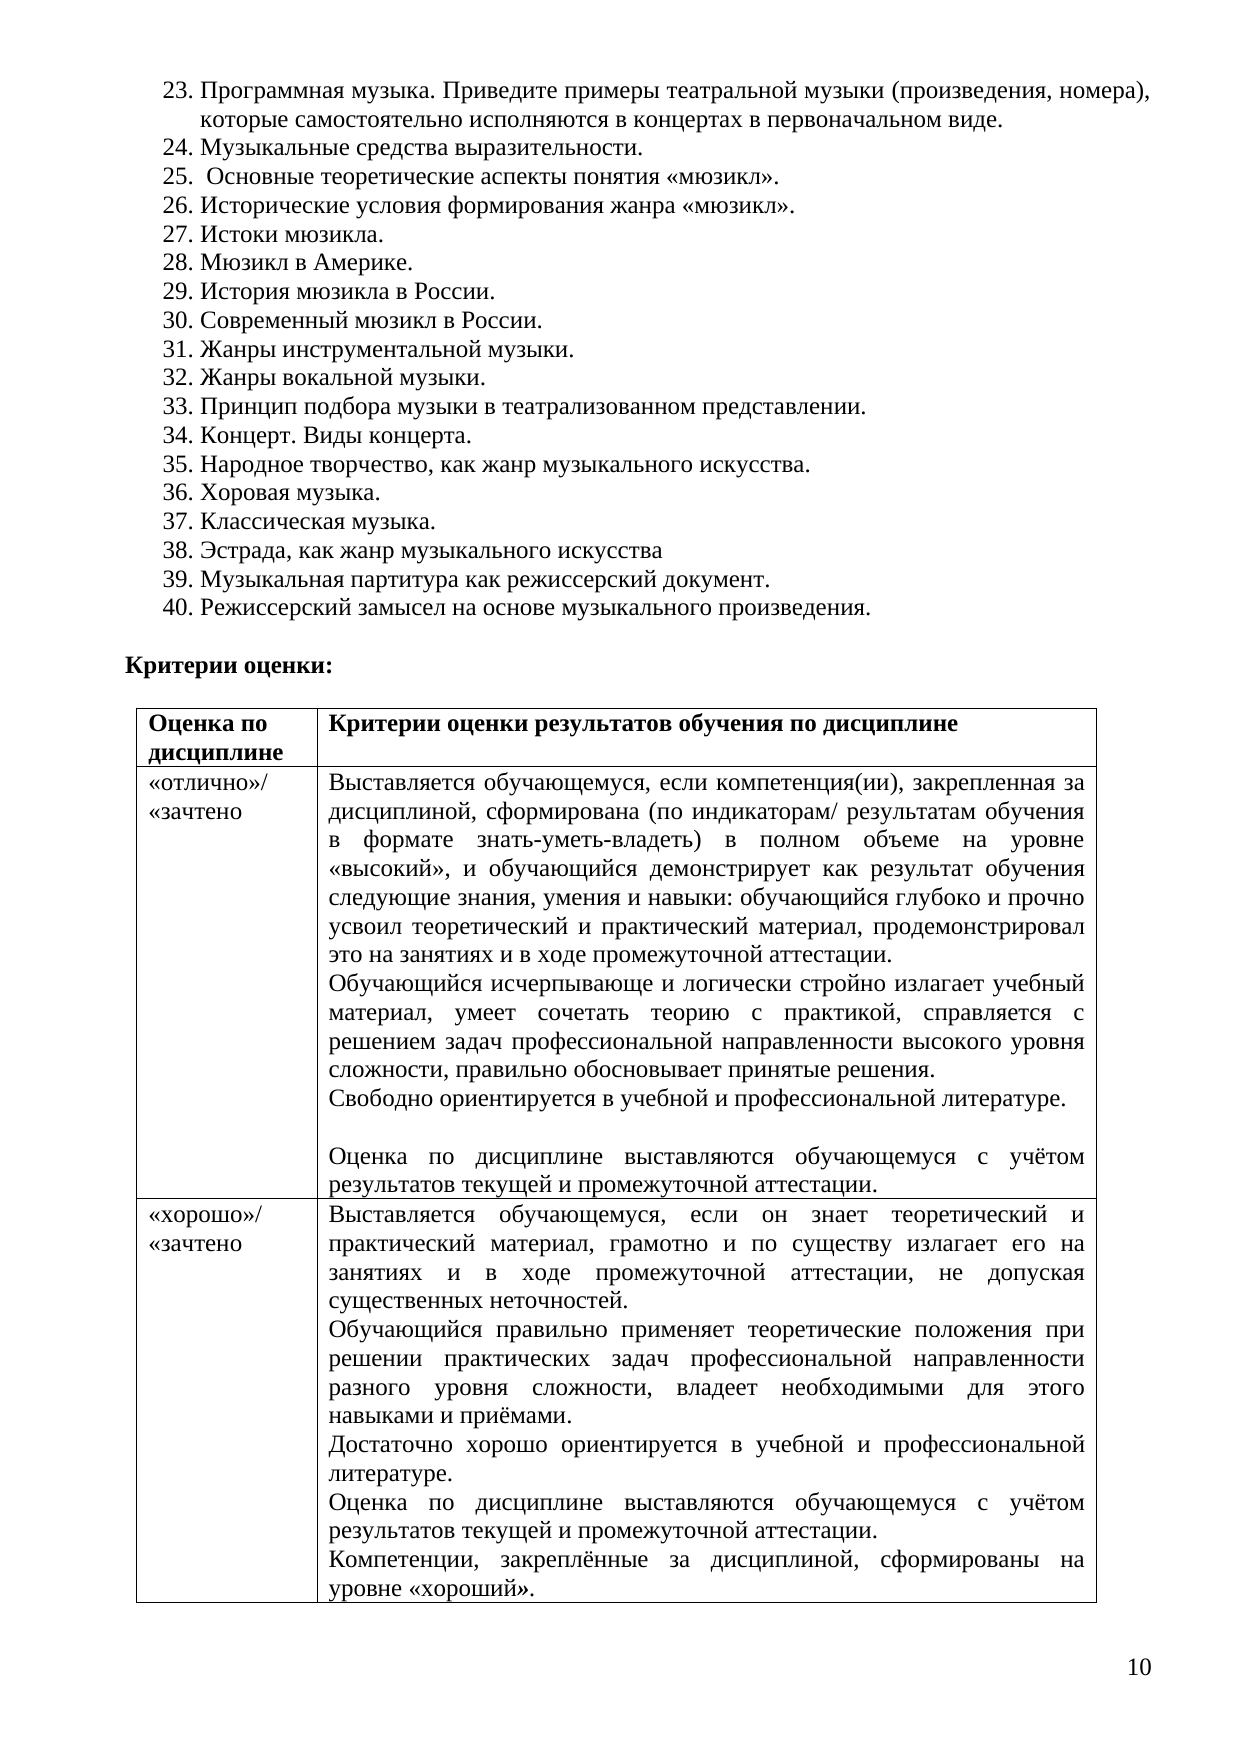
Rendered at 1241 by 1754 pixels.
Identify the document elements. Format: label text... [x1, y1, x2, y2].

list Исторические условия формирования жанра «мюзикл». [162, 190, 1152, 219]
table_cell Выставляется обучающемуся, если он знает теоретический и практический материал, грамотно и по существу излагает его на занятиях и в ходе промежуточной аттестации, не допуская существенных неточностей. Обучающийся правильно применяет теоретические положения при решении практических задач профессиональной направленности разного уровня сложности, владеет необходимыми для этого навыками и приёмами. Достаточно хорошо ориентируется в учебной и профессиональной литературе. Оценка по дисциплине выставляются обучающемуся с учётом результатов текущей и промежуточной аттестации. Компетенции, закреплённые за дисциплиной, сформированы на уровне «хороший». [318, 1199, 1096, 1602]
list История мюзикла в России. [162, 276, 1152, 305]
table_header Оценка по дисциплине [137, 709, 317, 766]
list Современный мюзикл в России. [162, 305, 1152, 334]
list Принцип подбора музыки в театрализованном представлении. [162, 391, 1152, 420]
table_cell «отлично»/ «зачтено [137, 767, 317, 1198]
table_cell «хорошо»/ «зачтено [137, 1199, 317, 1602]
table_header Критерии оценки результатов обучения по дисциплине [318, 709, 1096, 766]
list Классическая музыка. [162, 506, 1152, 535]
list Программная музыка. Приведите примеры театральной музыки (произведения, номера), которые самостоятельно исполняются в концертах в первоначальном виде. [162, 75, 1152, 132]
text Критерии оценки: [125, 650, 1152, 679]
list Мюзикл в Америке. [162, 247, 1152, 276]
table_cell Выставляется обучающемуся, если компетенция(ии), закрепленная за дисциплиной, сформирована (по индикаторам/ результатам обучения в формате знать-уметь-владеть) в полном объеме на уровне «высокий», и обучающийся демонстрирует как результат обучения следующие знания, умения и навыки: обучающийся глубоко и прочно усвоил теоретический и практический материал, продемонстрировал это на занятиях и в ходе промежуточной аттестации. Обучающийся исчерпывающе и логически стройно излагает учебный материал, умеет сочетать теорию с практикой, справляется с решением задач профессиональной направленности высокого уровня сложности, правильно обосновывает принятые решения. Свободно ориентируется в учебной и профессиональной литературе. Оценка по дисциплине выставляются обучающемуся с учётом результатов текущей и промежуточной аттестации. [318, 767, 1096, 1198]
list Жанры инструментальной музыки. [162, 334, 1152, 362]
list Истоки мюзикла. [162, 219, 1152, 247]
list Жанры вокальной музыки. [162, 362, 1152, 391]
list Музыкальная партитура как режиссерский документ. [162, 564, 1152, 592]
list Режиссерский замысел на основе музыкального произведения. [162, 592, 1152, 621]
list Основные теоретические аспекты понятия «мюзикл». [162, 161, 1152, 190]
list Концерт. Виды концерта. [162, 420, 1152, 449]
list Народное творчество, как жанр музыкального искусства. [162, 449, 1152, 477]
list Музыкальные средства выразительности. [162, 132, 1152, 161]
list Эстрада, как жанр музыкального искусства [162, 535, 1152, 564]
list Хоровая музыка. [162, 477, 1152, 506]
